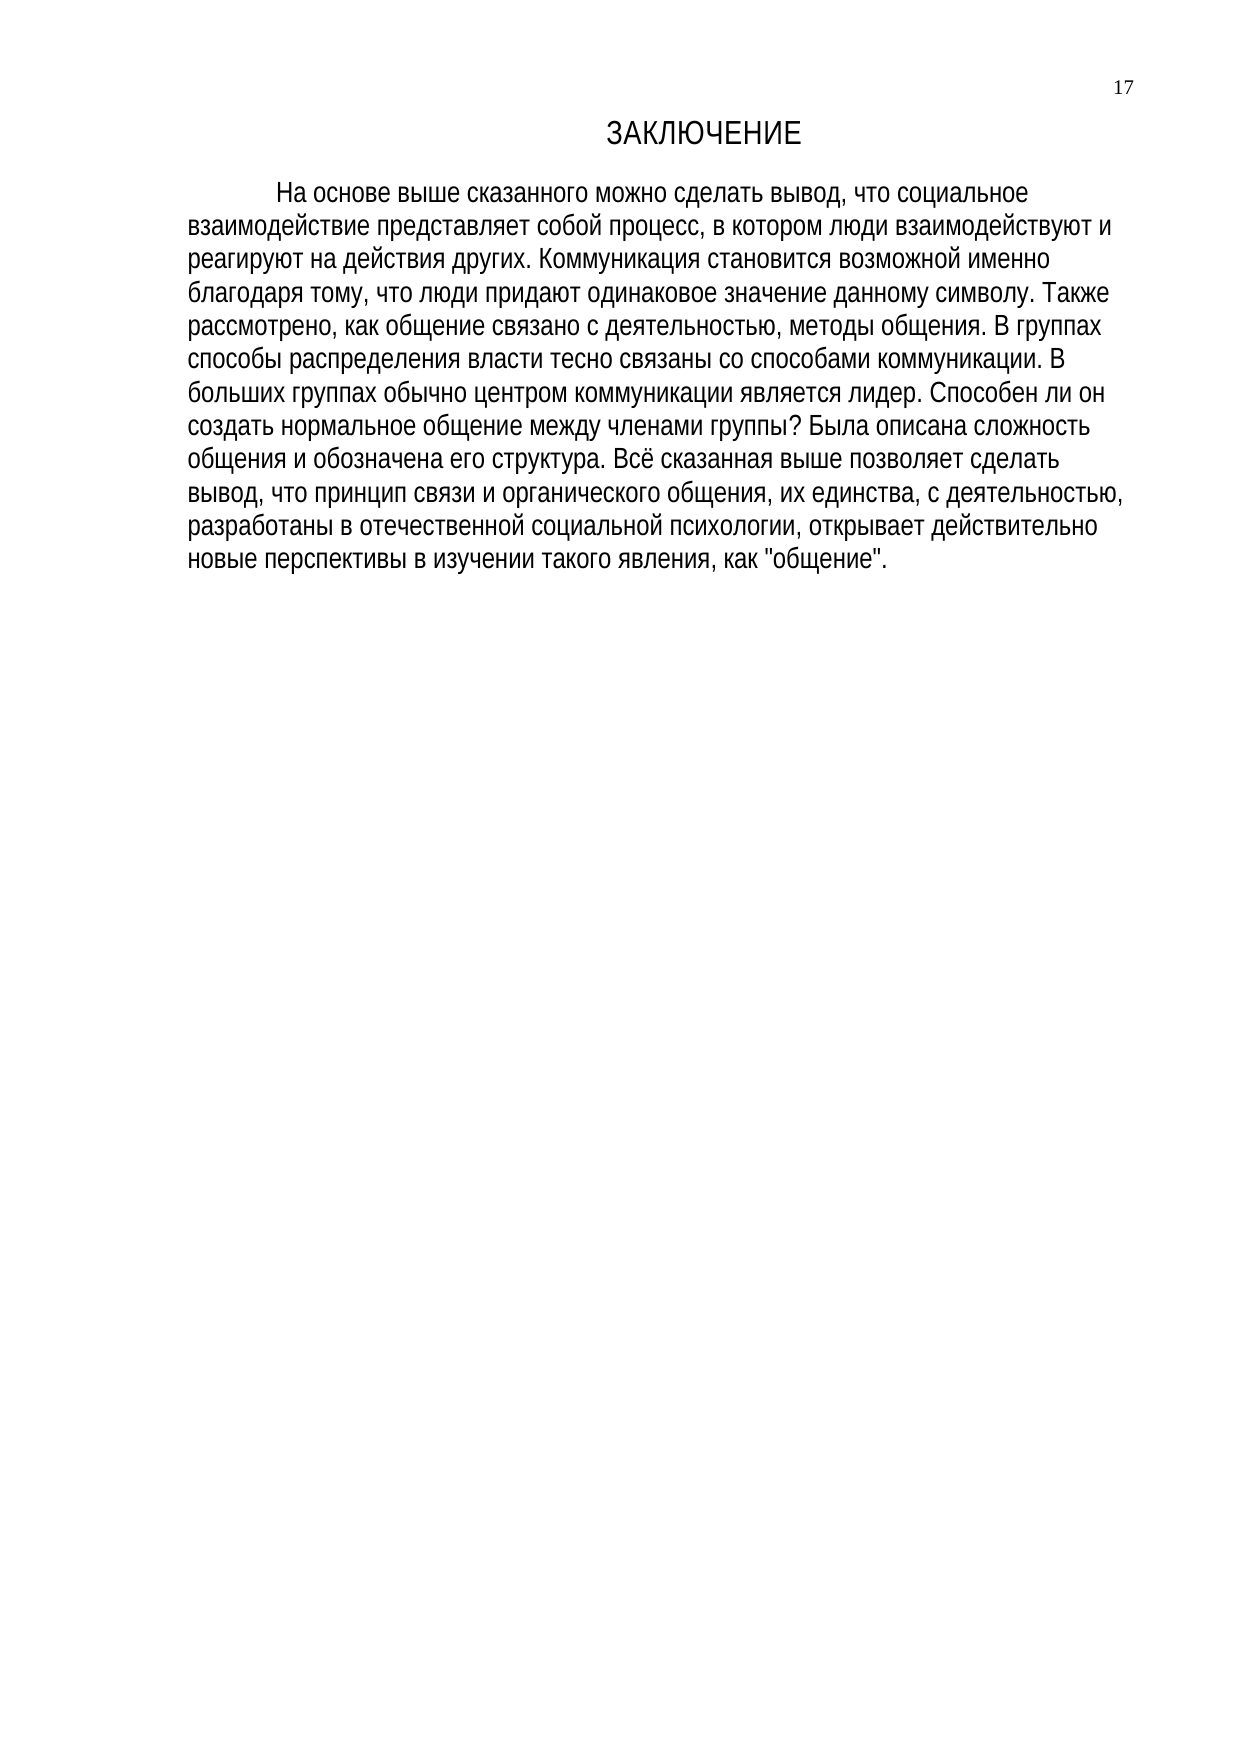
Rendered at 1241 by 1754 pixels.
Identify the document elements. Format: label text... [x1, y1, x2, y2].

subtitle ЗАключениЕ [187, 118, 1132, 151]
text На основе выше сказанного можно сделать вывод, что социальное взаимодействие представляет собой процесс, в котором люди взаимодействуют и реагируют на действия других. Коммуникация становится возможной именно благодаря тому, что люди придают одинаковое значение данному символу. Также рассмотрено, как общение связано с деятельностью, методы общения. В группах способы распределения власти тесно связаны со способами коммуникации. В больших группах обычно центром коммуникации является лидер. Способен ли он создать нормальное общение между членами группы? Была описана сложность общения и обозначена его структура. Всё сказанная выше позволяет сделать вывод, что принцип связи и органического общения, их единства, с деятельностью, разработаны в отечественной социальной психологии, открывает действительно новые перспективы в изучении такого явления, как "общение". [187, 176, 1132, 576]
